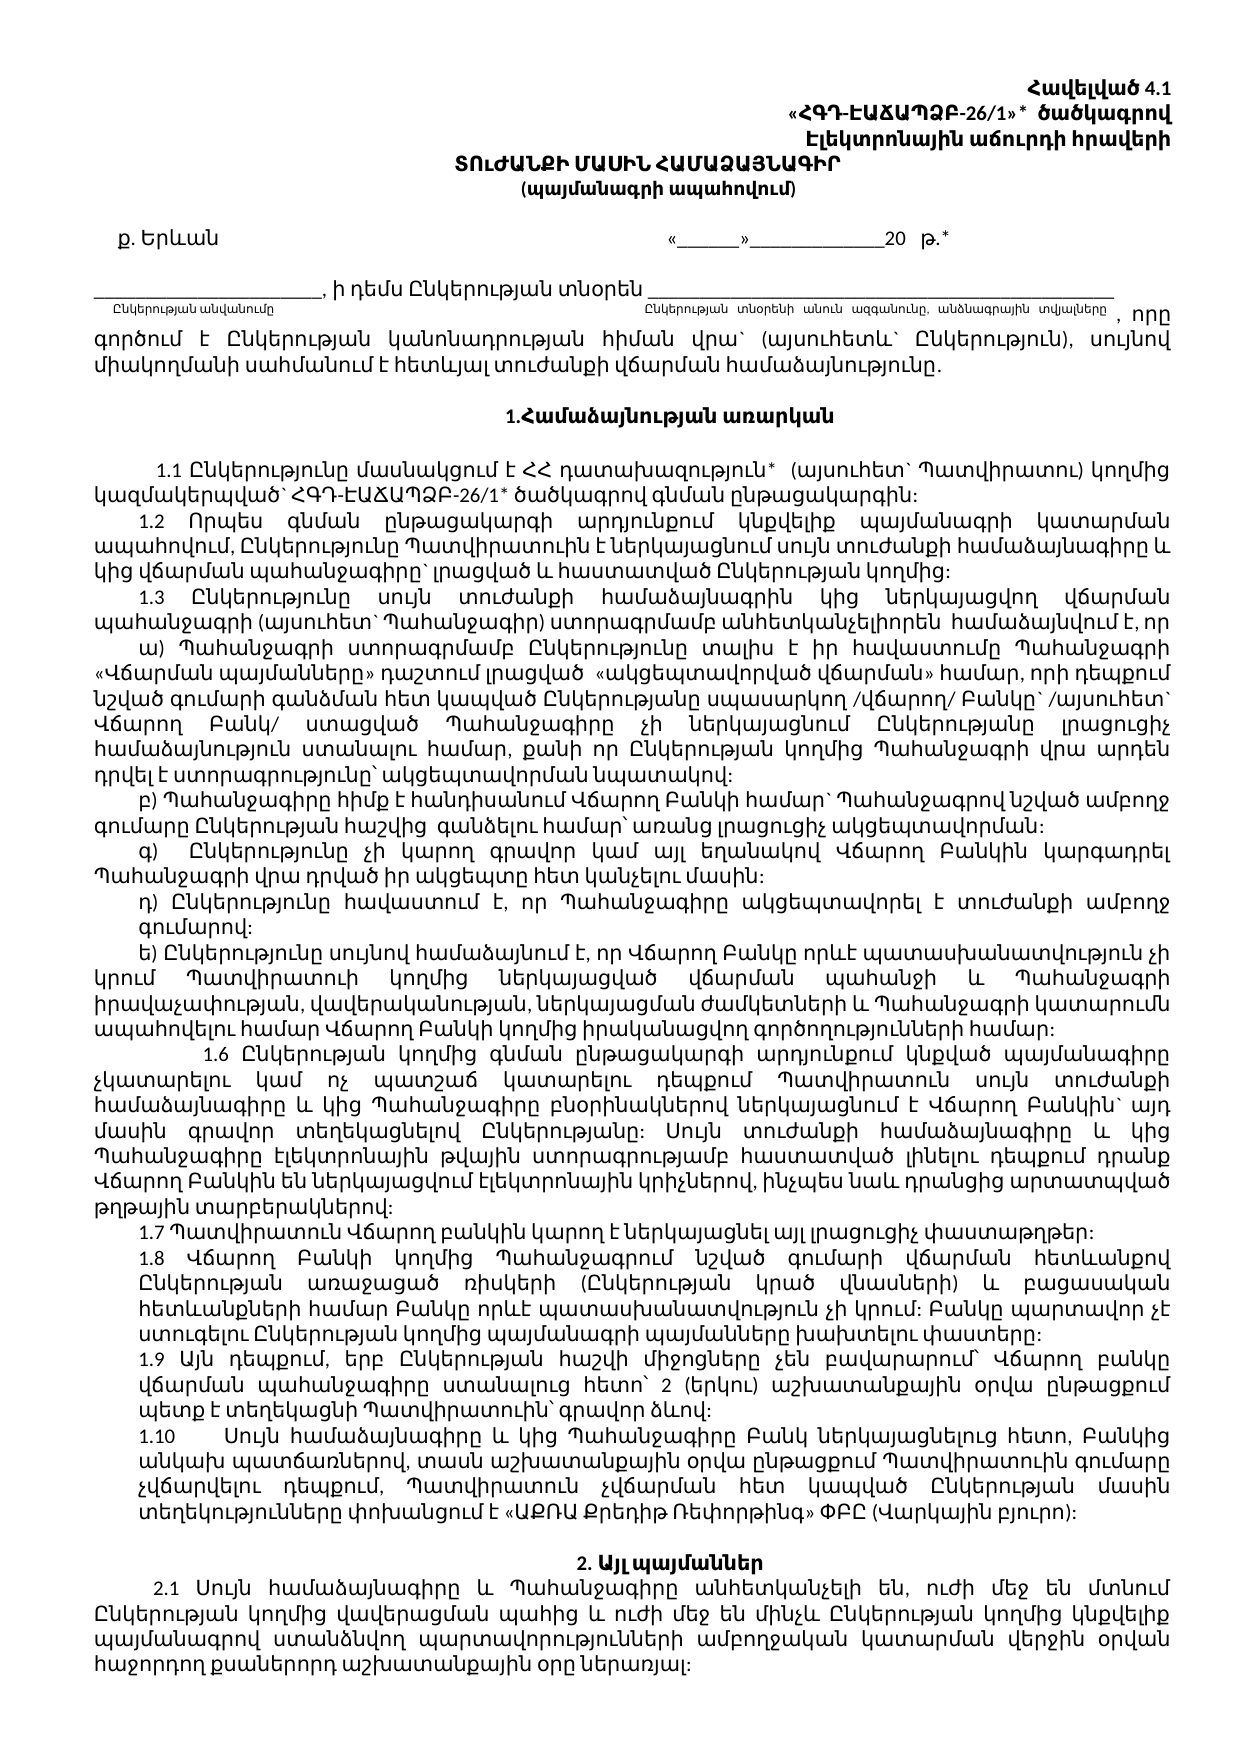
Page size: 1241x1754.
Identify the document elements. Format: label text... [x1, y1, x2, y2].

text դ) Ընկերությունը հավաստում է, որ Պահանջագիրը ակցեպտավորել է տուժանքի ամբողջ գումարով: [138, 889, 1171, 940]
text 1.3 Ընկերությունը սույն տուժանքի համաձայնագրին կից ներկայացվող վճարման պահանջագրի (այսուհետ` Պահանջագիր) ստորագրմամբ անհետկանչելիորեն համաձայնվում է, որ [94, 584, 1171, 635]
text ______________________, ի դեմս Ընկերության տնօրեն _____________________________________________ [94, 276, 1171, 301]
text 2. Այլ պայմաններ [169, 1550, 1171, 1575]
text 1.2 Որպես գնման ընթացակարգի արդյունքում կնքվելիք պայմանագրի կատարման ապահովում, Ընկերությունը Պատվիրատուին է ներկայացնում սույն տուժանքի համաձայնագիրը և կից վճարման պահանջագիրը` լրացված և հաստատված Ընկերության կողմից: [94, 508, 1171, 584]
text 2.1 Սույն համաձայնագիրը և Պահանջագիրը անհետկանչելի են, ուժի մեջ են մտնում Ընկերության կողմից վավերացման պահից և ուժի մեջ են մինչև Ընկերության կողմից կնքվելիք պայմանագրով ստանձնվող պարտավորությունների ամբողջական կատարման վերջին օրվան հաջորդող քսաներորդ աշխատանքային օրը ներառյալ: [94, 1575, 1171, 1677]
text (պայմանագրի ապահովում) [94, 177, 1171, 199]
text ե) Ընկերությունը սույնով համաձայնում է, որ Վճարող Բանկը որևէ պատասխանատվություն չի կրում Պատվիրատուի կողմից ներկայացված վճարման պահանջի և Պահանջագրի իրավաչափության, վավերականության, ներկայացման ժամկետների և Պահանջագրի կատարումն ապահովելու համար Վճարող Բանկի կողմից իրականացվող գործողությունների համար: [94, 940, 1171, 1042]
text 1.8 Վճարող Բանկի կողմից Պահանջագրում նշված գումարի վճարման հետևանքով Ընկերության առաջացած ռիսկերի (Ընկերության կրած վնասների) և բացասական հետևանքների համար Բանկը որևէ պատասխանատվություն չի կրում: Բանկը պարտավոր չէ ստուգելու Ընկերության կողմից պայմանագրի պայմանները խախտելու փաստերը: [138, 1245, 1171, 1347]
text Հավելված 4.1 [94, 75, 1171, 100]
text 1.1 Ընկերությունը մասնակցում է ՀՀ դատախազություն* (այսուհետ` Պատվիրատու) կողմից կազմակերպված` ՀԳԴ-ԷԱՃԱՊՁԲ-26/1* ծածկագրով գնման ընթացակարգին: [94, 457, 1171, 508]
text Ընկերության անվանումը Ընկերության տնօրենի անուն ազգանունը, անձնագրային տվյալները , որը գործում է Ընկերության կանոնադրության հիման վրա` (այսուհետև` Ընկերություն), սույնով միակողմանի սահմանում է հետևյալ տուժանքի վճարման համաձայնությունը. [94, 301, 1171, 377]
text բ) Պահանջագիրը հիմք է հանդիսանում Վճարող Բանկի համար` Պահանջագրով նշված ամբողջ գումարը Ընկերության հաշվից գանձելու համար՝ առանց լրացուցիչ ակցեպտավորման: [94, 787, 1171, 838]
text 1.9 Այն դեպքում, երբ Ընկերության հաշվի միջոցները չեն բավարարում՝ Վճարող բանկը վճարման պահանջագիրը ստանալուց հետո՝ 2 (երկու) աշխատանքային օրվա ընթացքում պետք է տեղեկացնի Պատվիրատուին՝ գրավոր ձևով: [138, 1347, 1171, 1423]
text 1.Համաձայնության առարկան [169, 403, 1171, 428]
text ա) Պահանջագրի ստորագրմամբ Ընկերությունը տալիս է իր հավաստումը Պահանջագրի «Վճարման պայմանները» դաշտում լրացված «ակցեպտավորված վճարման» համար, որի դեպքում նշված գումարի գանձման հետ կապված Ընկերությանը սպասարկող /վճարող/ Բանկը` /այսուհետ` Վճարող Բանկ/ ստացված Պահանջագիրը չի ներկայացնում Ընկերությանը լրացուցիչ համաձայնություն ստանալու համար, քանի որ Ընկերության կողմից Պահանջագրի վրա արդեն դրվել է ստորագրությունը՝ ակցեպտավորման նպատակով: [94, 635, 1171, 787]
text 1.6 Ընկերության կողմից գնման ընթացակարգի արդյունքում կնքված պայմանագիրը չկատարելու կամ ոչ պատշաճ կատարելու դեպքում Պատվիրատուն սույն տուժանքի համաձայնագիրը և կից Պահանջագիրը բնօրինակներով ներկայացնում է Վճարող Բանկին` այդ մասին գրավոր տեղեկացնելով Ընկերությանը: Սույն տուժանքի համաձայնագիրը և կից Պահանջագիրը էլեկտրոնային թվային ստորագրությամբ հաստատված լինելու դեպքում դրանք Վճարող Բանկին են ներկայացվում էլեկտրոնային կրիչներով, ինչպես նաև դրանցից արտատպված թղթային տարբերակներով: [94, 1042, 1171, 1219]
text 1.7 Պատվիրատուն Վճարող բանկին կարող է ներկայացնել այլ լրացուցիչ փաստաթղթեր: [138, 1219, 1171, 1245]
text ք. Երևան «______»_____________20 թ.* [94, 225, 1171, 250]
text գ) Ընկերությունը չի կարող գրավոր կամ այլ եղանակով Վճարող Բանկին կարգադրել Պահանջագրի վրա դրված իր ակցեպտը հետ կանչելու մասին: [94, 838, 1171, 889]
text ՏՈւԺԱՆՔԻ ՄԱՍԻՆ ՀԱՄԱՁԱՅՆԱԳԻՐ [94, 151, 1171, 177]
text Էլեկտրոնային աճուրդի հրավերի [94, 126, 1171, 151]
text 1.10 Սույն համաձայնագիրը և կից Պահանջագիրը Բանկ ներկայացնելուց հետո, Բանկից անկախ պատճառներով, տասն աշխատանքային օրվա ընթացքում Պատվիրատուին գումարը չվճարվելու դեպքում, Պատվիրատուն չվճարման հետ կապված Ընկերության մասին տեղեկությունները փոխանցում է «ԱՔՌԱ Քրեդիթ Ռեփորթինգ» ՓԲԸ (Վարկային բյուրո): [138, 1423, 1171, 1524]
text «ՀԳԴ-ԷԱՃԱՊՁԲ-26/1»* ծածկագրով [94, 100, 1171, 126]
